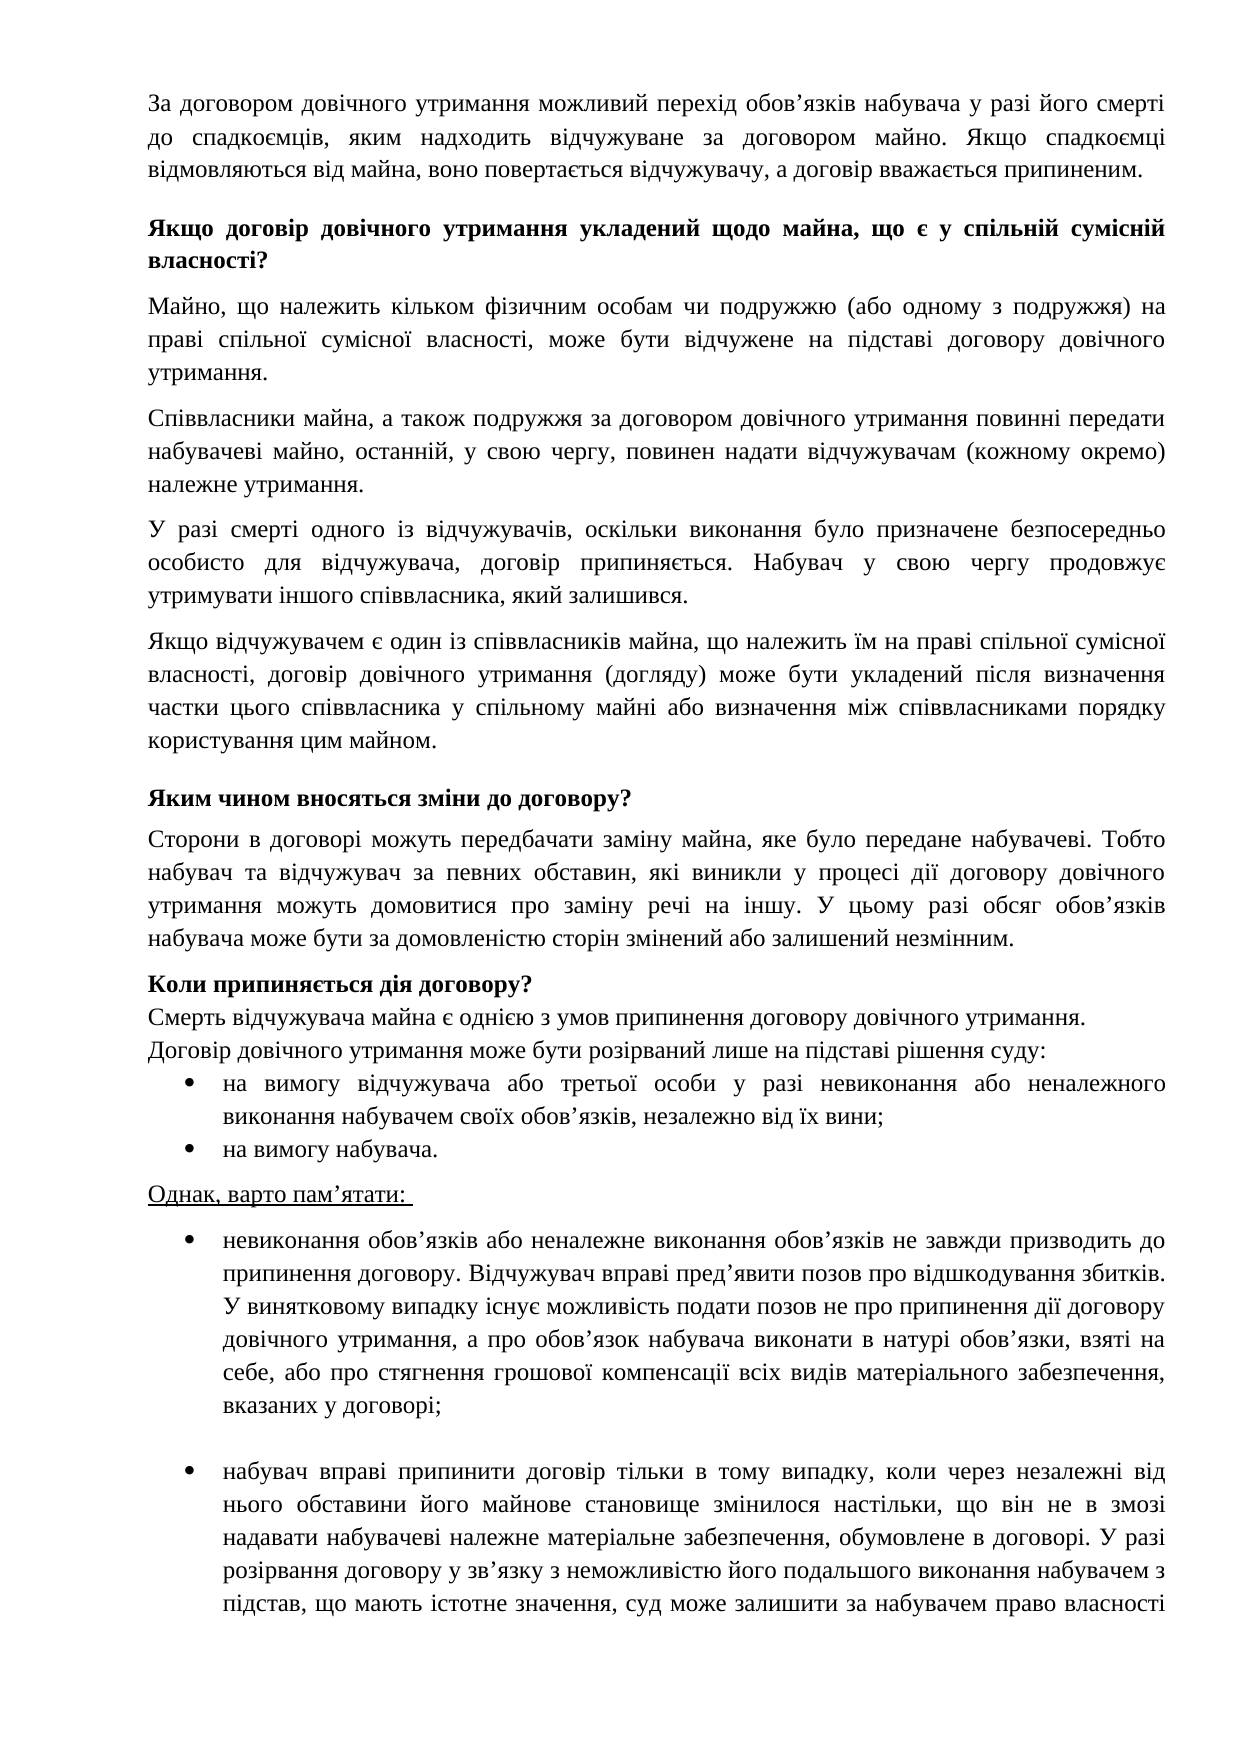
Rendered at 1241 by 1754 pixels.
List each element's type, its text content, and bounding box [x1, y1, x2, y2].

text Майно, що належить кільком фізичним особам чи подружжю (або одному з подружжя) на праві спільної сумісної власності, може бути відчужене на підставі договору довічного утримання. [148, 291, 1167, 386]
text У разі смерті одного із відчужувачів, оскільки виконання було призначене безпосередньо особисто для відчужувача, договір припиняється. Набувач у свою чергу продовжує утримувати іншого співвласника, який залишився. [148, 514, 1167, 609]
text Однак, варто пам’ятати: [148, 1179, 1167, 1208]
list невиконання обов’язків або неналежне виконання обов’язків не завжди призводить до припинення договору. Відчужувач вправі пред’явити позов про відшкодування збитків. У винятковому випадку існує можливість подати позов не про припинення дії договору довічного утримання, а про обов’язок набувача виконати в натурі обов’язки, взяті на себе, або про стягнення грошової компенсації всіх видів матеріального забезпечення, вказаних у договорі; [185, 1225, 1167, 1419]
text Смерть відчужувача майна є однією з умов припинення договору довічного утримання. [148, 1002, 1167, 1031]
text Сторони в договорі можуть передбачати заміну майна, яке було передане набувачеві. Тобто набувач та відчужувач за певних обставин, які виникли у процесі дії договору довічного утримання можуть домовитися про заміну речі на іншу. У цьому разі обсяг обов’язків набувача може бути за домовленістю сторін змінений або залишений незмінним. [148, 824, 1167, 952]
text Якщо договір довічного утримання укладений щодо майна, що є у спільній сумісній власності? [148, 213, 1167, 274]
text Якщо відчужувачем є один із співвласників майна, що належить їм на праві спільної сумісної власності, договір довічного утримання (догляду) може бути укладений після визначення частки цього співвласника у спільному майні або визначення між співвласниками порядку користування цим майном. [148, 626, 1167, 754]
text Коли припиняється дія договору? [148, 969, 1167, 997]
text Договір довічного утримання може бути розірваний лише на підставі рішення суду: [148, 1035, 1167, 1063]
list на вимогу відчужувача або третьої особи у разі невиконання або неналежного виконання набувачем своїх обов’язків, незалежно від їх вини; [185, 1068, 1167, 1129]
text За договором довічного утримання можливий перехід обов’язків набувача у разі його смерті до спадкоємців, яким надходить відчужуване за договором майно. Якщо спадкоємці відмовляються від майна, воно повертається відчужувачу, а договір вважається припиненим. [148, 88, 1167, 183]
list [185, 1456, 1167, 1617]
list на вимогу набувача. [185, 1134, 1167, 1163]
text Яким чином вносяться зміни до договору? [148, 783, 1167, 812]
text Співвласники майна, а також подружжя за договором довічного утримання повинні передати набувачеві майно, останній, у свою чергу, повинен надати відчужувачам (кожному окремо) належне утримання. [148, 403, 1167, 497]
